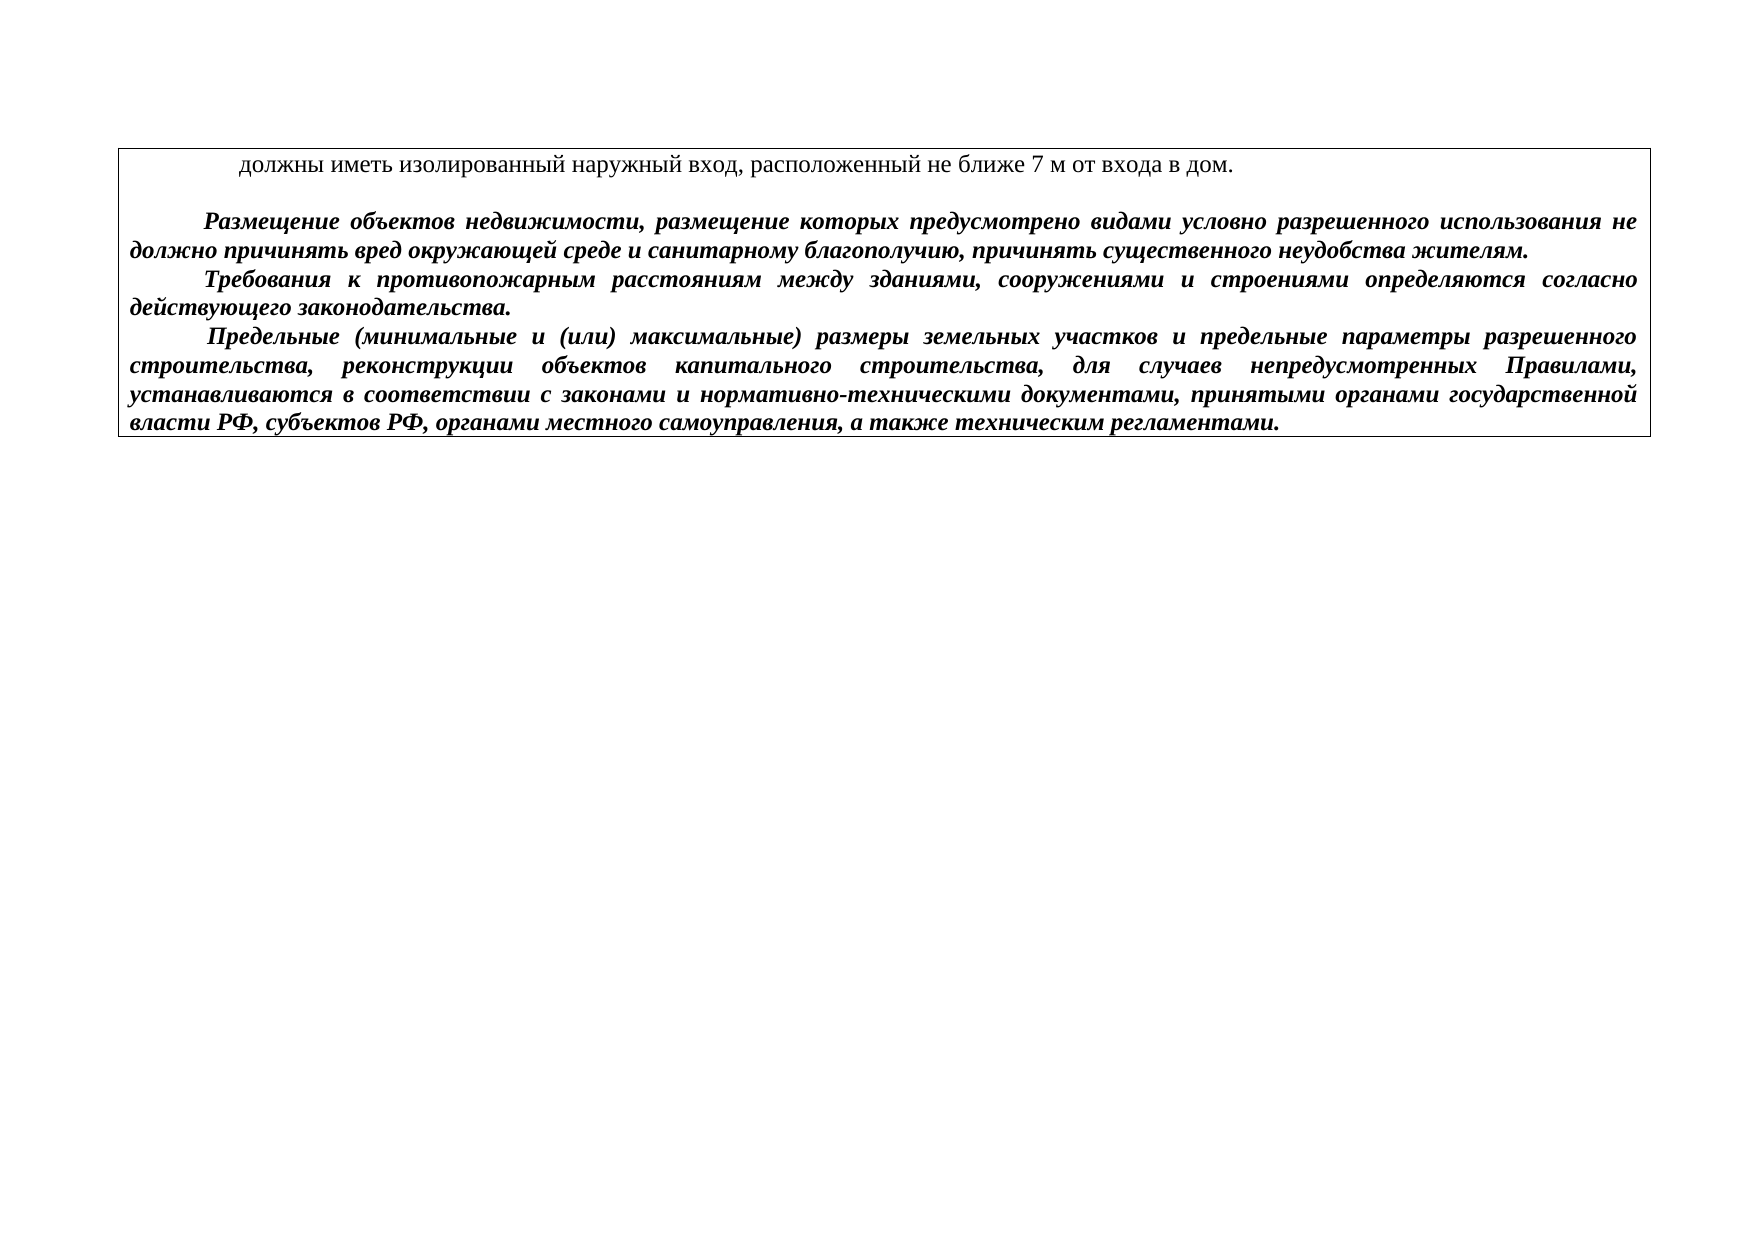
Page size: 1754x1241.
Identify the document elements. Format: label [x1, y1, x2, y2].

table_cell [119, 149, 1650, 436]
